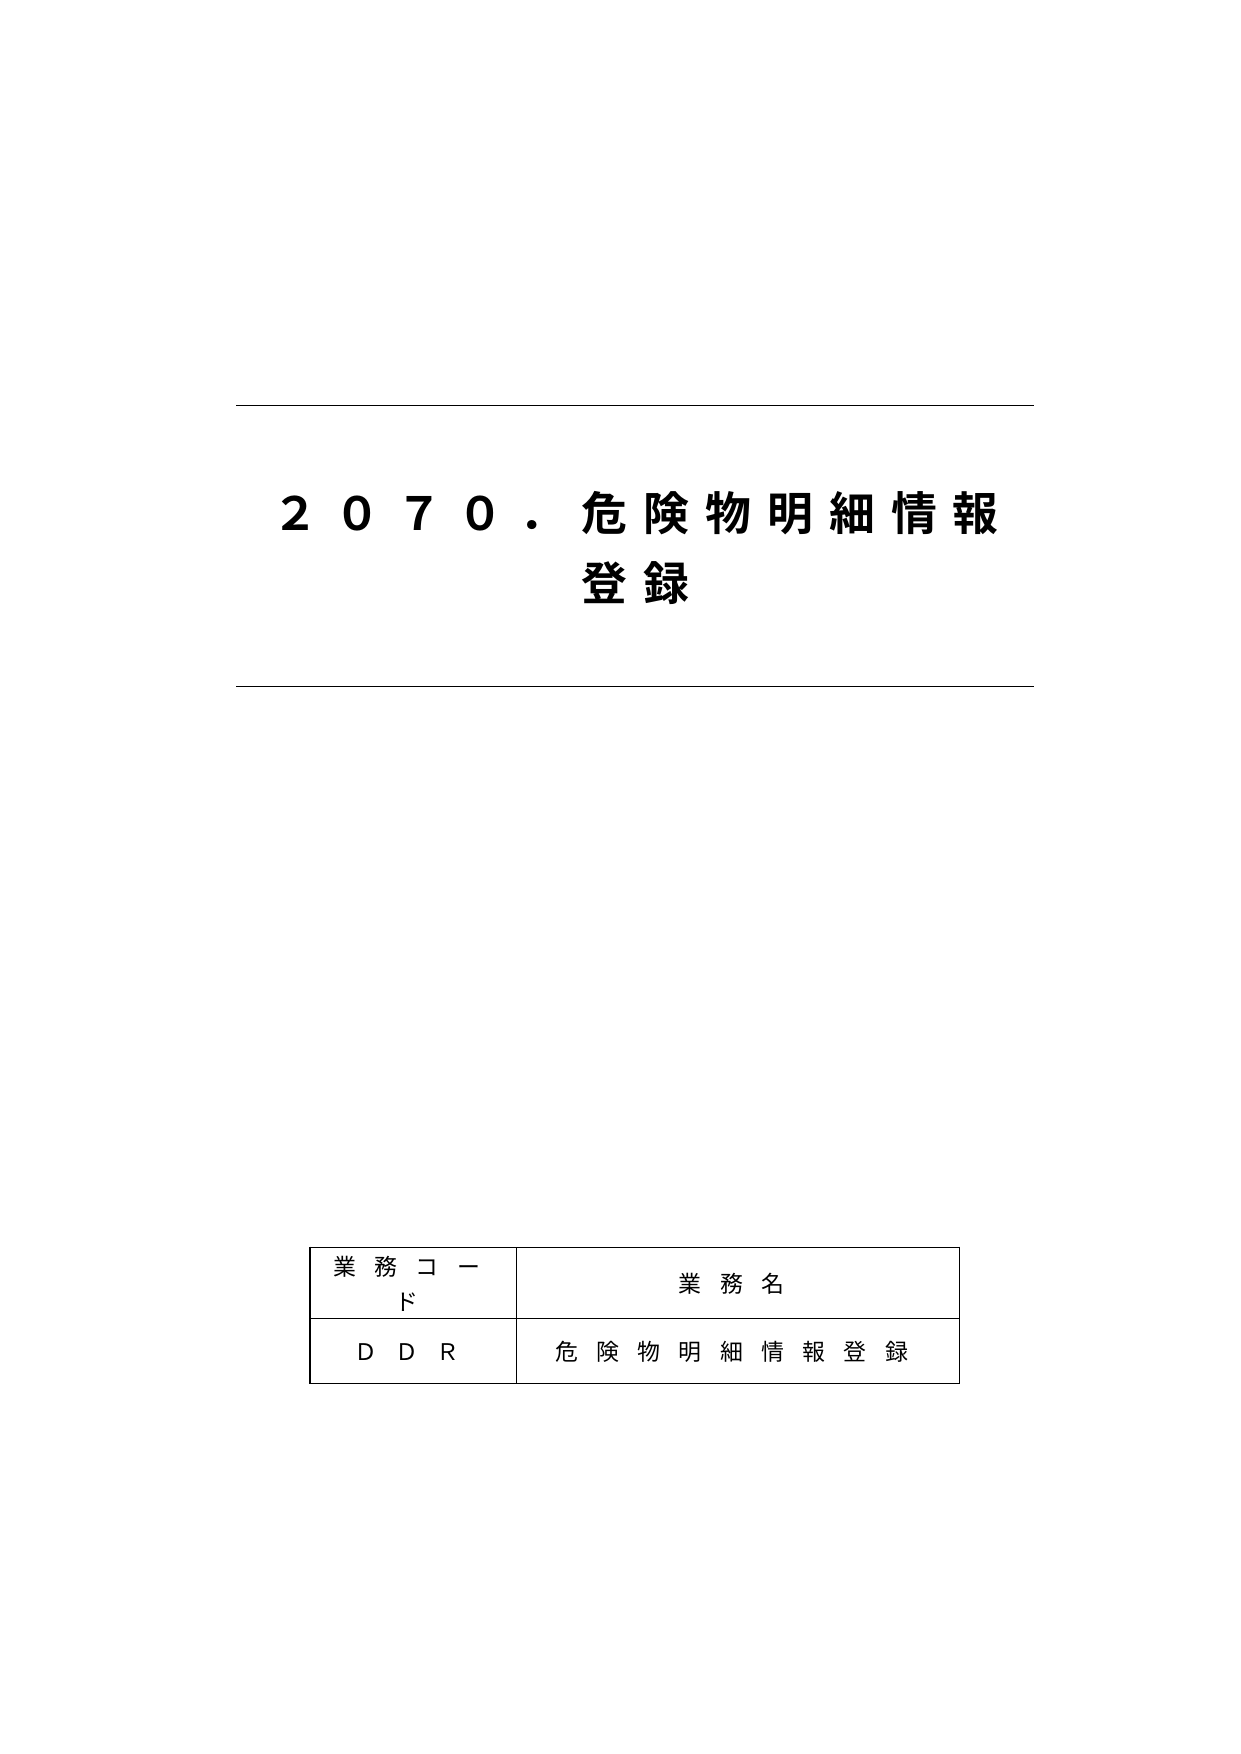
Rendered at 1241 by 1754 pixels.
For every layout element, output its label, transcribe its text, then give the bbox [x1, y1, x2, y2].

table_header ２０７０．危険物明細情報登録 [236, 406, 1033, 686]
table_cell 危険物明細情報登録 [517, 1319, 959, 1383]
table_cell ＤＤＲ [311, 1319, 516, 1383]
table_header 業務コード [311, 1248, 516, 1318]
table_header 業務名 [517, 1248, 959, 1318]
